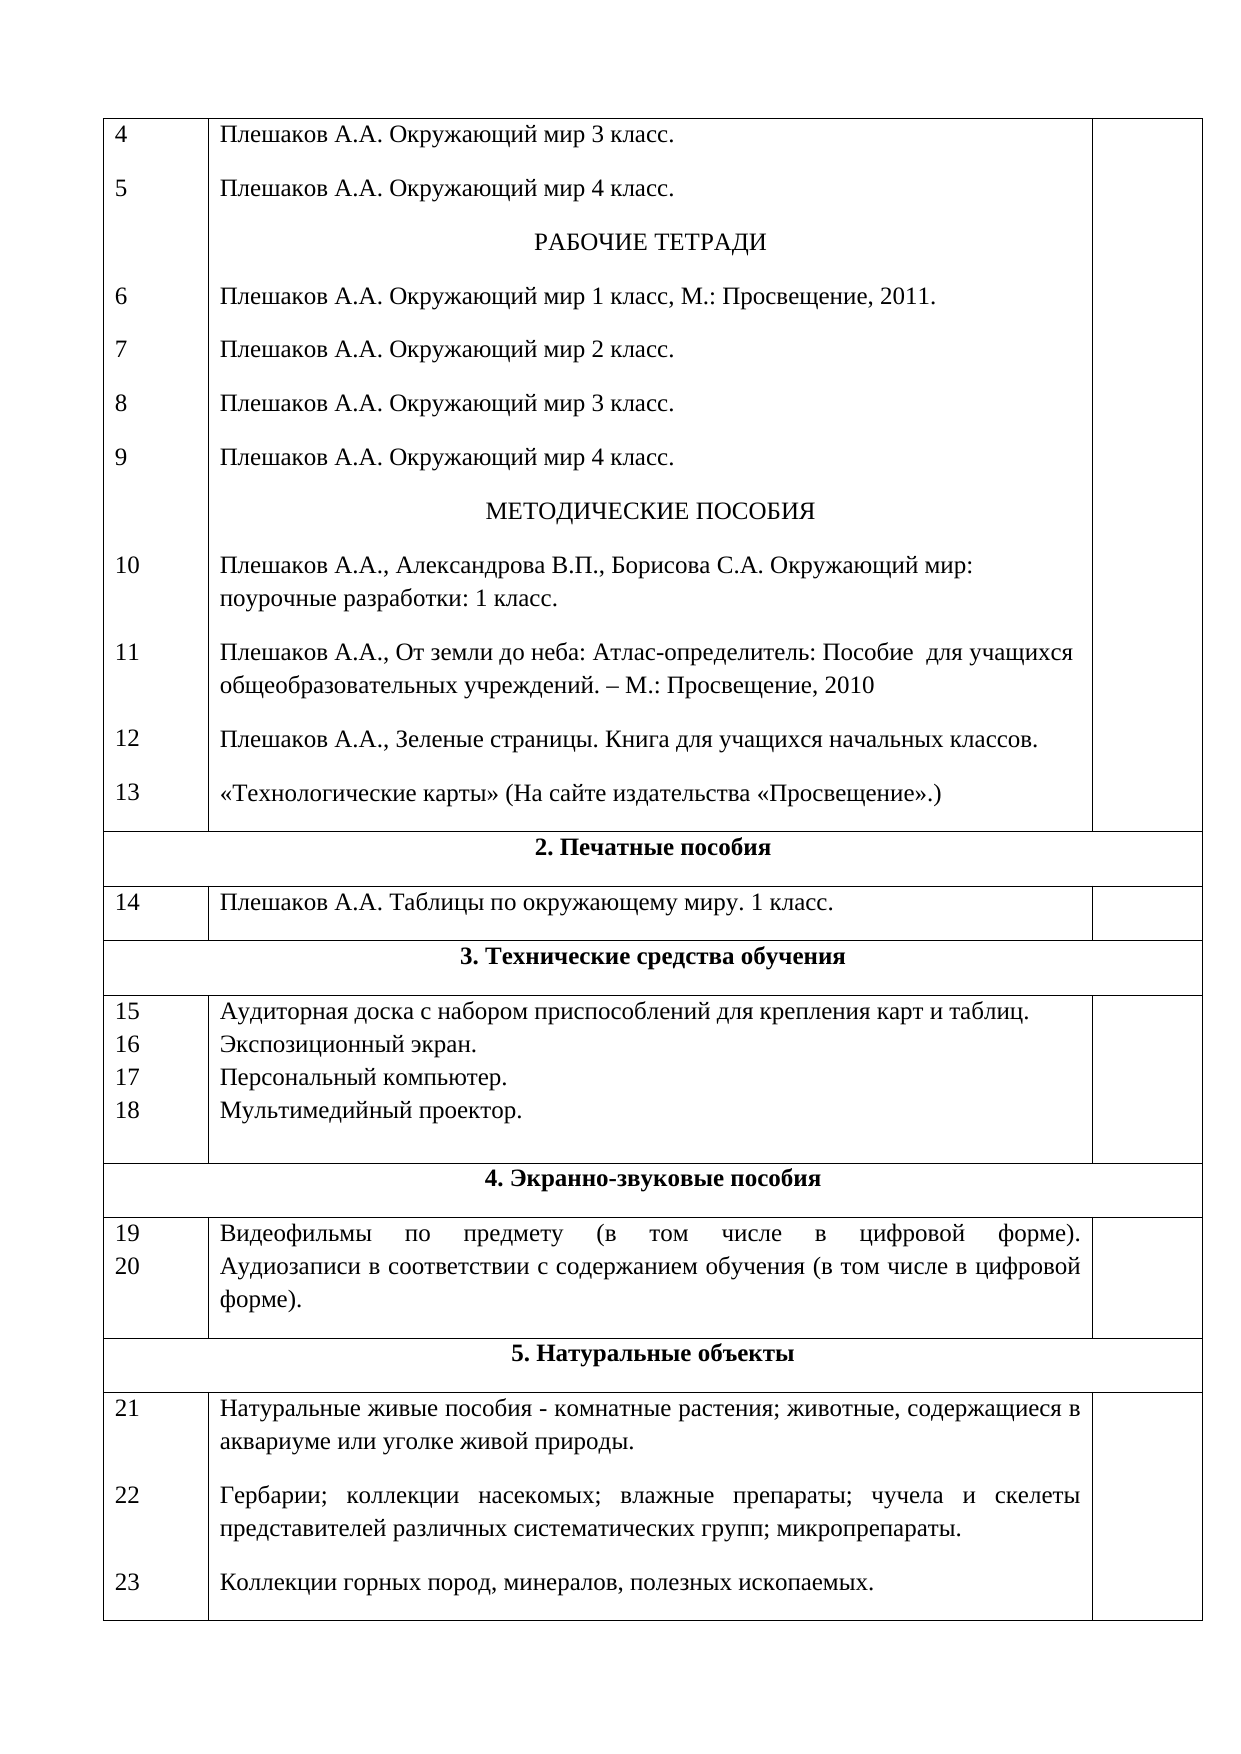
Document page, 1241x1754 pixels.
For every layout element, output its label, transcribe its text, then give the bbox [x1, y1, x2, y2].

table_cell 3. Технические средства обучения [104, 941, 1202, 995]
table_cell [1093, 1393, 1202, 1620]
table_cell Плешаков А.А. Таблицы по окружающему миру. 1 класс. [209, 887, 1092, 940]
table_cell 2. Печатные пособия [104, 832, 1202, 886]
table_cell [1093, 887, 1202, 940]
table_cell [1093, 119, 1202, 831]
table_cell [1093, 1218, 1202, 1337]
table_cell Аудиторная доска с набором приспособлений для крепления карт и таблиц. Экспозиционный экран. Персональный компьютер. Мультимедийный проектор. [209, 996, 1092, 1162]
table_cell 4. Экранно-звуковые пособия [104, 1164, 1202, 1217]
table_cell 5. Натуральные объекты [104, 1339, 1202, 1392]
table_cell [1093, 996, 1202, 1162]
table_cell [209, 119, 1092, 831]
table_cell Видеофильмы по предмету (в том числе в цифровой форме). Аудиозаписи в соответствии с содержанием обучения (в том числе в цифровой форме). [209, 1218, 1092, 1337]
table_cell 19 20 [104, 1218, 208, 1337]
table_cell 21 22 23 24 25 26 [104, 1393, 208, 1620]
table_cell 14 [104, 887, 208, 940]
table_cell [209, 1393, 1092, 1620]
table_cell 15 16 17 18 [104, 996, 208, 1162]
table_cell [104, 119, 208, 831]
